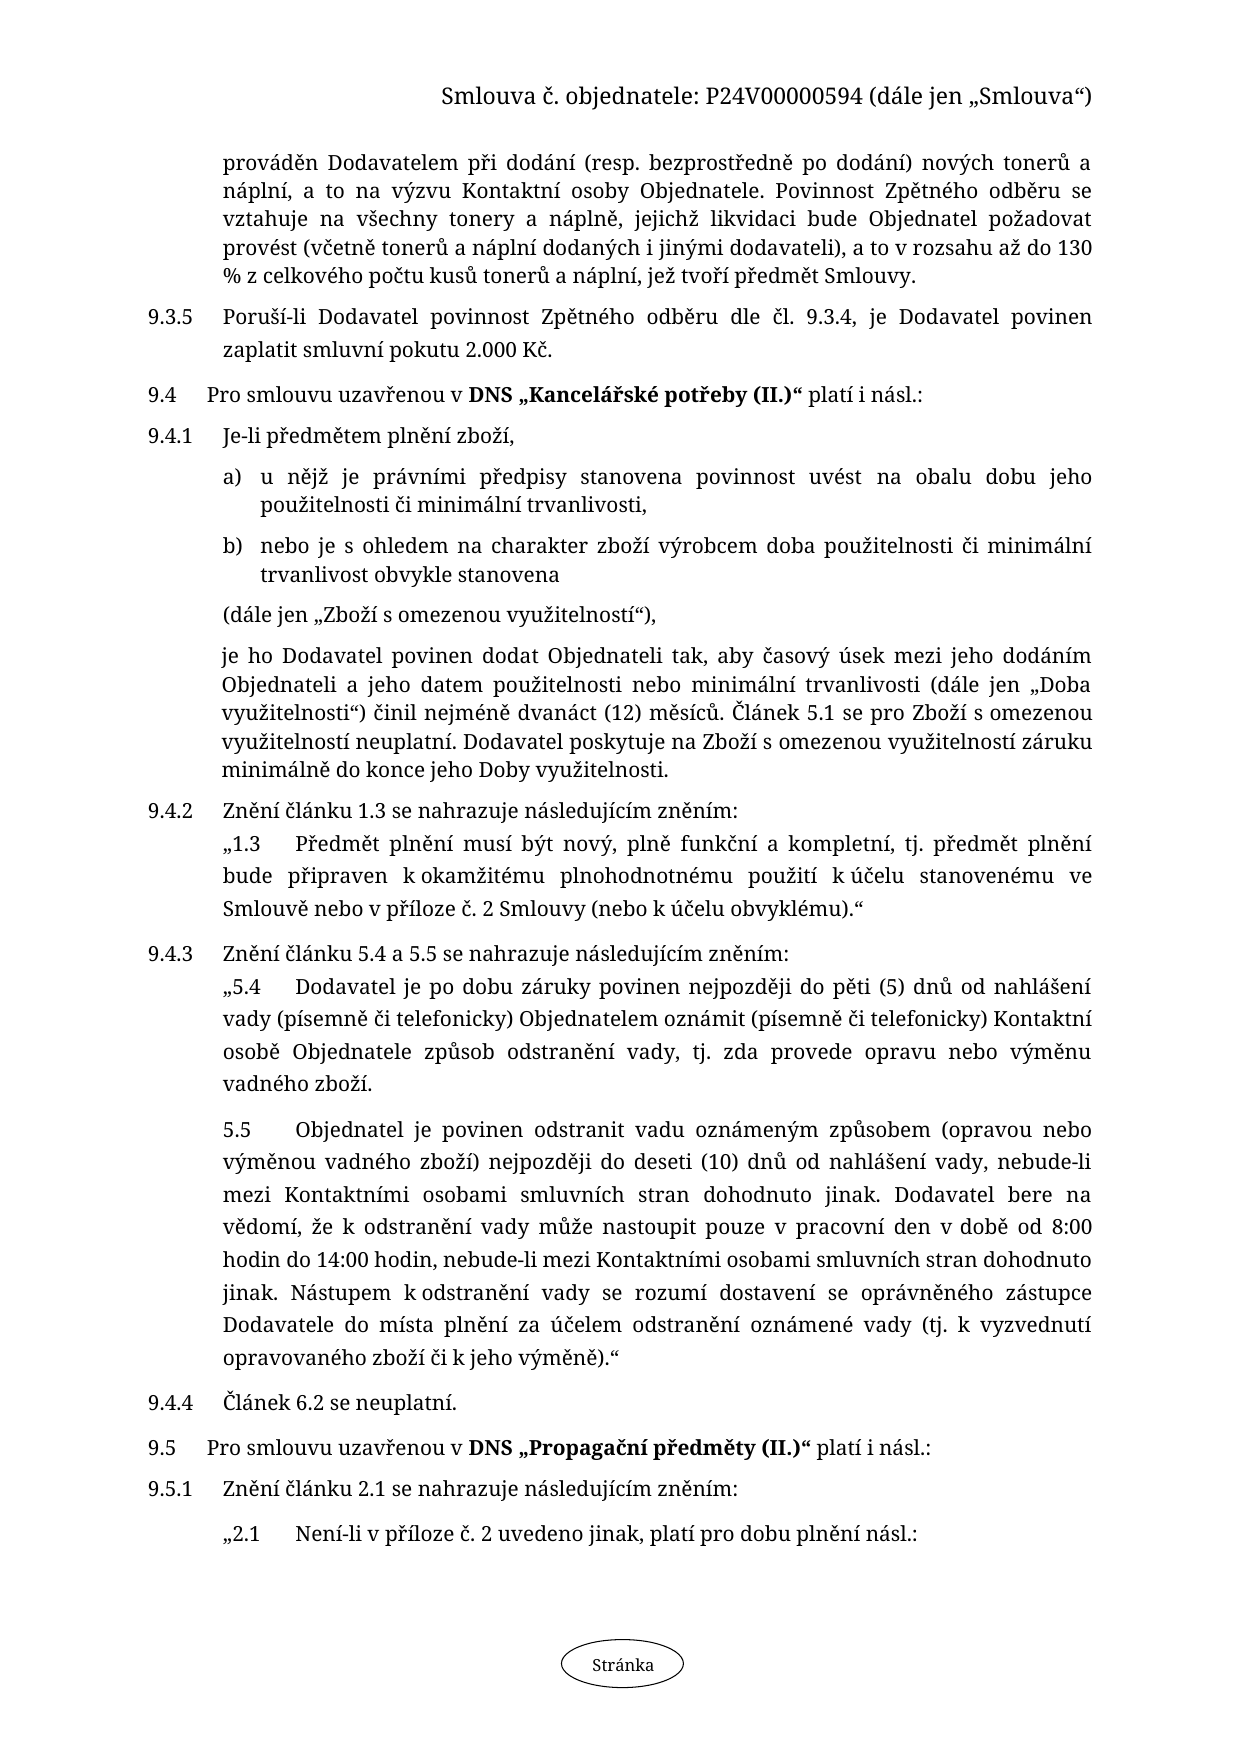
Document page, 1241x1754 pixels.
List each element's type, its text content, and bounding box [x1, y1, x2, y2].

text (dále jen „Zboží s omezenou využitelností“), [223, 601, 1093, 629]
list „1.3 Předmět plnění musí být nový, plně funkční a kompletní, tj. předmět plnění bude připraven k okamžitému plnohodnotnému použití k účelu stanovenému ve Smlouvě nebo v příloze č. 2 Smlouvy (nebo k účelu obvyklému).“ [223, 829, 1093, 922]
text je ho Dodavatel povinen dodat Objednateli tak, aby časový úsek mezi jeho dodáním Objednateli a jeho datem použitelnosti nebo minimální trvanlivosti (dále jen „Doba využitelnosti“) činil nejméně dvanáct (12) měsíců. Článek 5.1 se pro Zboží s omezenou využitelností neuplatní. Dodavatel poskytuje na Zboží s omezenou využitelností záruku minimálně do konce jeho Doby využitelnosti. [221, 642, 1093, 784]
list Článek 6.2 se neuplatní. [148, 1388, 1093, 1416]
list Znění článku 1.3 se nahrazuje následujícím zněním: [148, 796, 1093, 825]
list Poruší-li Dodavatel povinnost Zpětného odběru dle čl. 9.3.4, je Dodavatel povinen zaplatit smluvní pokutu 2.000 Kč. [148, 302, 1093, 363]
list nebo je s ohledem na charakter zboží výrobcem doba použitelnosti či minimální trvanlivost obvykle stanovena [223, 531, 1093, 588]
list Znění článku 2.1 se nahrazuje následujícím zněním: [148, 1474, 1093, 1502]
list 5.5 Objednatel je povinen odstranit vadu oznámeným způsobem (opravou nebo výměnou vadného zboží) nejpozději do deseti (10) dnů od nahlášení vady, nebude-li mezi Kontaktními osobami smluvních stran dohodnuto jinak. Dodavatel bere na vědomí, že k odstranění vady může nastoupit pouze v pracovní den v době od 8:00 hodin do 14:00 hodin, nebude-li mezi Kontaktními osobami smluvních stran dohodnuto jinak. Nástupem k odstranění vady se rozumí dostavení se oprávněného zástupce Dodavatele do místa plnění za účelem odstranění oznámené vady (tj. k vyzvednutí opravovaného zboží či k jeho výměně).“ [223, 1115, 1093, 1371]
list „2.1 Není-li v příloze č. 2 uvedeno jinak, platí pro dobu plnění násl.: [223, 1519, 1093, 1548]
list „5.4 Dodavatel je po dobu záruky povinen nejpozději do pěti (5) dnů od nahlášení vady (písemně či telefonicky) Objednatelem oznámit (písemně či telefonicky) Kontaktní osobě Objednatele způsob odstranění vady, tj. zda provede opravu nebo výměnu vadného zboží. [223, 972, 1093, 1098]
list Je-li předmětem plnění zboží, [148, 421, 1093, 449]
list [148, 148, 1093, 290]
list Pro smlouvu uzavřenou v DNS „Propagační předměty (II.)“ platí i násl.: [148, 1433, 1093, 1462]
list u nějž je právními předpisy stanovena povinnost uvést na obalu dobu jeho použitelnosti či minimální trvanlivosti, [223, 462, 1093, 519]
list Znění článku 5.4 a 5.5 se nahrazuje následujícím zněním: [148, 939, 1093, 968]
list Pro smlouvu uzavřenou v DNS „Kancelářské potřeby (II.)“ platí i násl.: [148, 380, 1093, 408]
